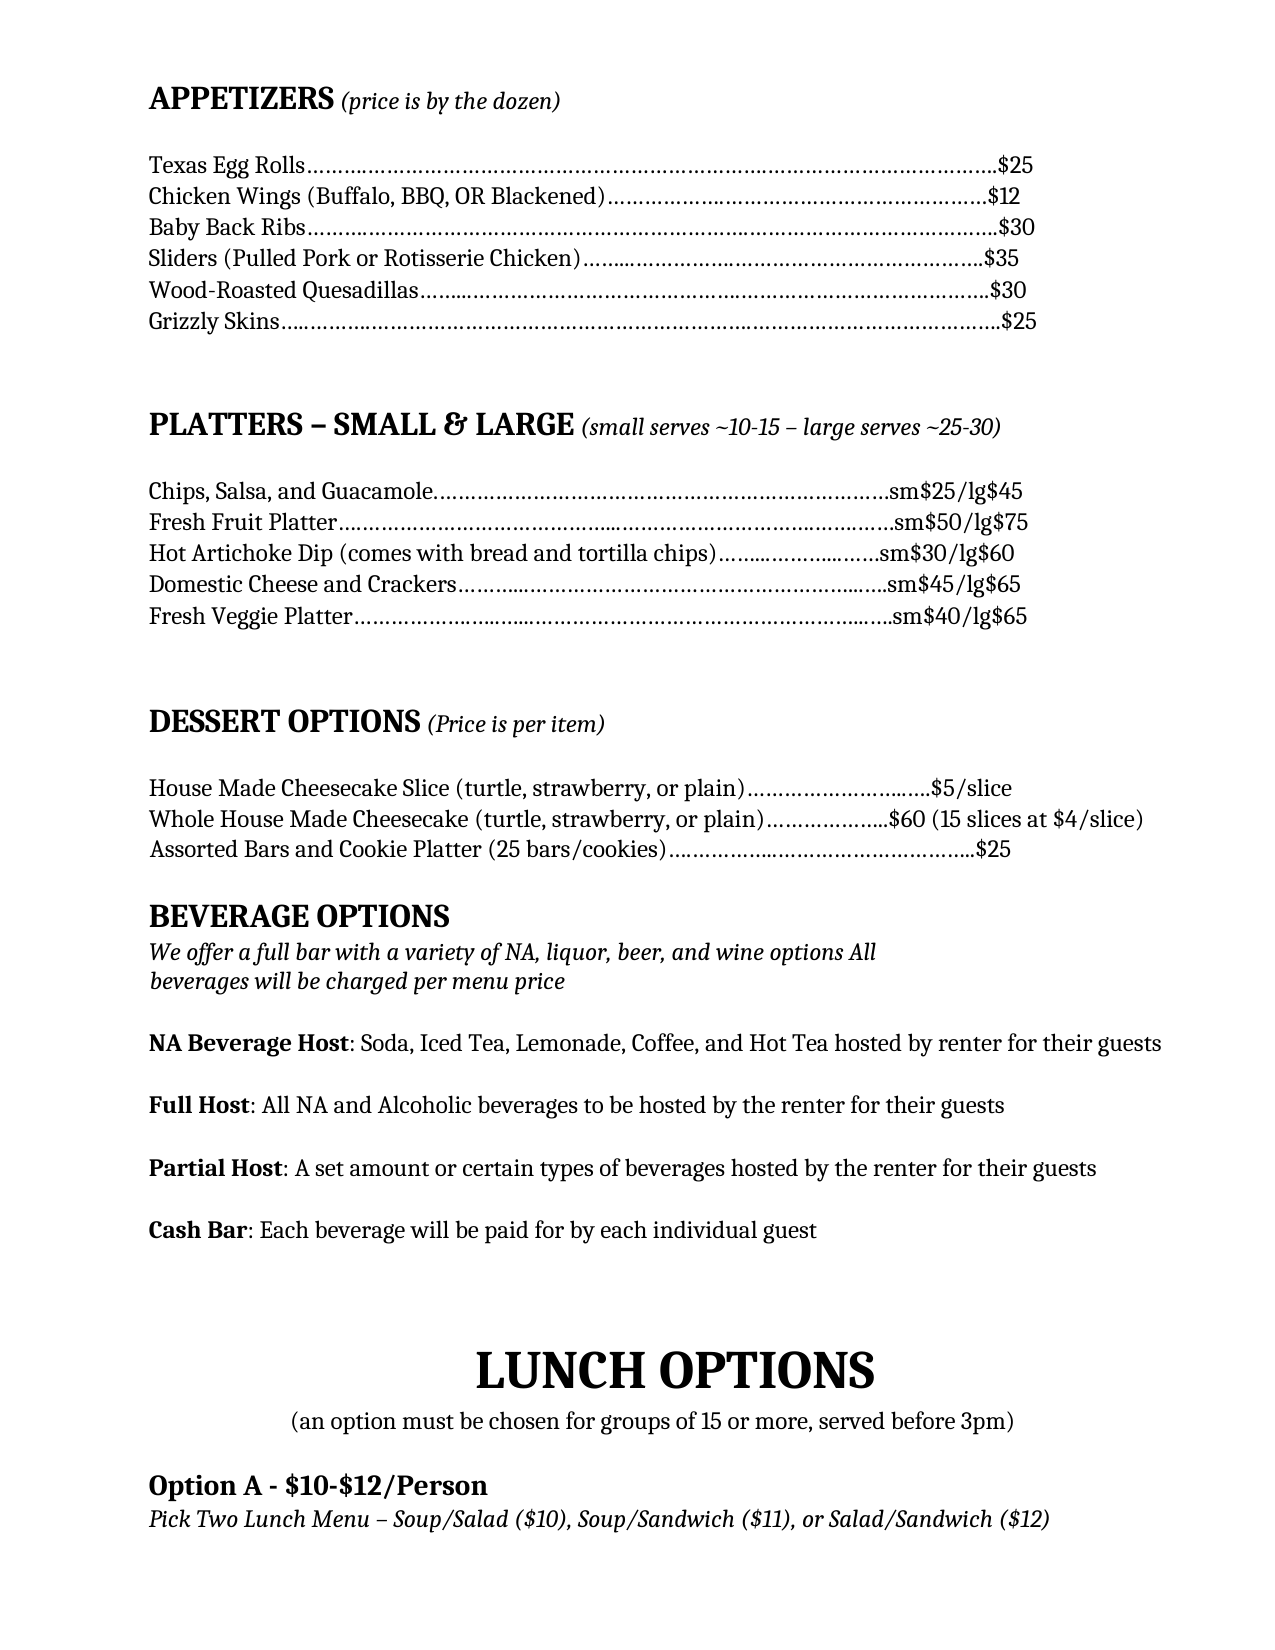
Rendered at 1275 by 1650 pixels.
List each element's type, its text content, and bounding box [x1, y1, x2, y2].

text Cash Bar: Each beverage will be paid for by each individual guest [148, 1216, 1204, 1244]
subtitle LUNCH OPTIONS [150, 1340, 1201, 1402]
text We offer a full bar with a variety of NA, liquor, beer, and wine options All beverages will be charged per menu price [148, 938, 902, 996]
text Pick Two Lunch Menu – Soup/Salad ($10), Soup/Sandwich ($11), or Salad/Sandwich ($12) [148, 1505, 1206, 1534]
text BEVERAGE OPTIONS [148, 897, 1206, 935]
text Baby Back Ribs……….…………………………………………………….………………………………….$30 [148, 213, 1204, 242]
text House Made Cheesecake Slice (turtle, strawberry, or plain)……………………..….$5/slice [148, 774, 1204, 803]
text Chips, Salsa, and Guacamole.………………………………………………………………sm$25/lg$45 [148, 477, 1114, 506]
text PLATTERS – SMALL & LARGE (small serves ~10-15 – large serves ~25-30) [148, 405, 1206, 444]
text Hot Artichoke Dip (comes with bread and tortilla chips)……...………...……sm$30/lg$60 [148, 539, 1204, 568]
text Chicken Wings (Buffalo, BBQ, OR Blackened)……………….……………………………………$12 [148, 182, 1204, 211]
text Partial Host: A set amount or certain types of beverages hosted by the renter for their guests [148, 1153, 1204, 1182]
text APPETIZERS (price is by the dozen) [148, 79, 1206, 118]
subtitle Option A - $10-$12/Person [148, 1469, 1204, 1503]
text NA Beverage Host: Soda, Iced Tea, Lemonade, Coffee, and Hot Tea hosted by renter for their guests [148, 1029, 1204, 1058]
text Fresh Veggie Platter……………….…..…...……………………………………………...….sm$40/lg$65 [148, 602, 1116, 630]
text Wood-Roasted Quesadillas……...…………………………………….………………………………….$30 [148, 276, 1204, 304]
text Whole House Made Cheesecake (turtle, strawberry, or plain)………………..$60 (15 slices at $4/slice) Assorted Bars and Cookie Platter (25 bars/cookies)….…………..…………………………..$25 [148, 805, 1204, 864]
text Sliders (Pulled Pork or Rotisserie Chicken)……...…………….………………………………….$35 [148, 244, 1204, 273]
text (an option must be chosen for groups of 15 or more, served before 3pm) [290, 1407, 1204, 1436]
text DESSERT OPTIONS (Price is per item) [148, 702, 1206, 741]
text Fresh Fruit Platter….…………………………………...………………………….…….……sm$50/lg$75 [148, 508, 1114, 537]
text Domestic Cheese and Crackers………...……………………………………………...….sm$45/lg$65 [148, 570, 1116, 599]
text Texas Egg Rolls……….……………………………………………………….……………………………….$25 [148, 151, 1204, 180]
text Grizzly Skins…..……….…………………………………………………….………………………………….$25 [148, 307, 1204, 335]
text Full Host: All NA and Alcoholic beverages to be hosted by the renter for their guests [148, 1091, 1204, 1120]
